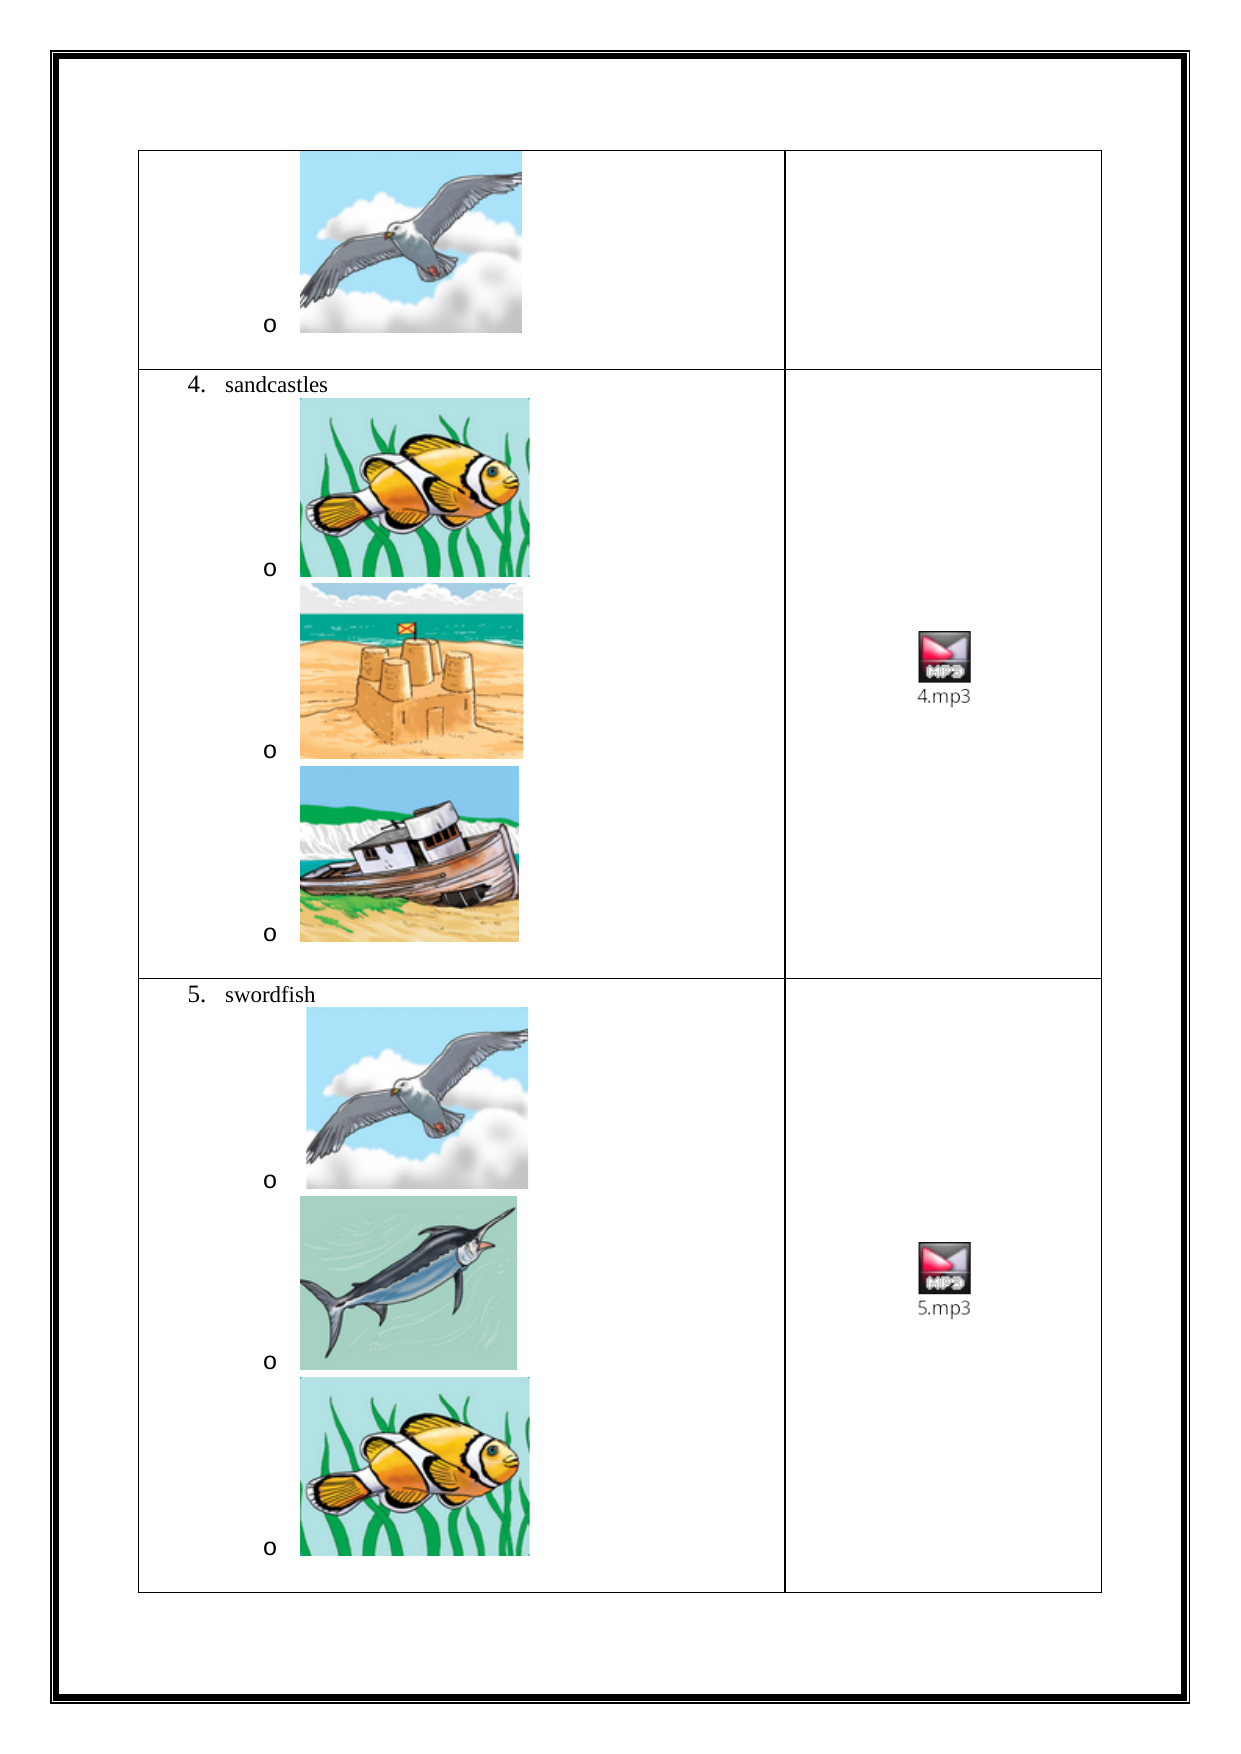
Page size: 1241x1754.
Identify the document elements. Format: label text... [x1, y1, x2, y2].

table_cell [786, 979, 1101, 1592]
picture [300, 583, 524, 759]
picture [306, 1007, 529, 1189]
picture [300, 1377, 530, 1556]
table_cell swordfish [139, 979, 784, 1592]
table_cell [786, 370, 1101, 978]
table_cell [786, 151, 1101, 368]
picture [300, 1196, 518, 1370]
picture [300, 398, 530, 577]
table_cell seagull [139, 151, 784, 368]
picture [300, 766, 519, 942]
picture [300, 151, 522, 333]
table_cell sandcastles [139, 370, 784, 978]
